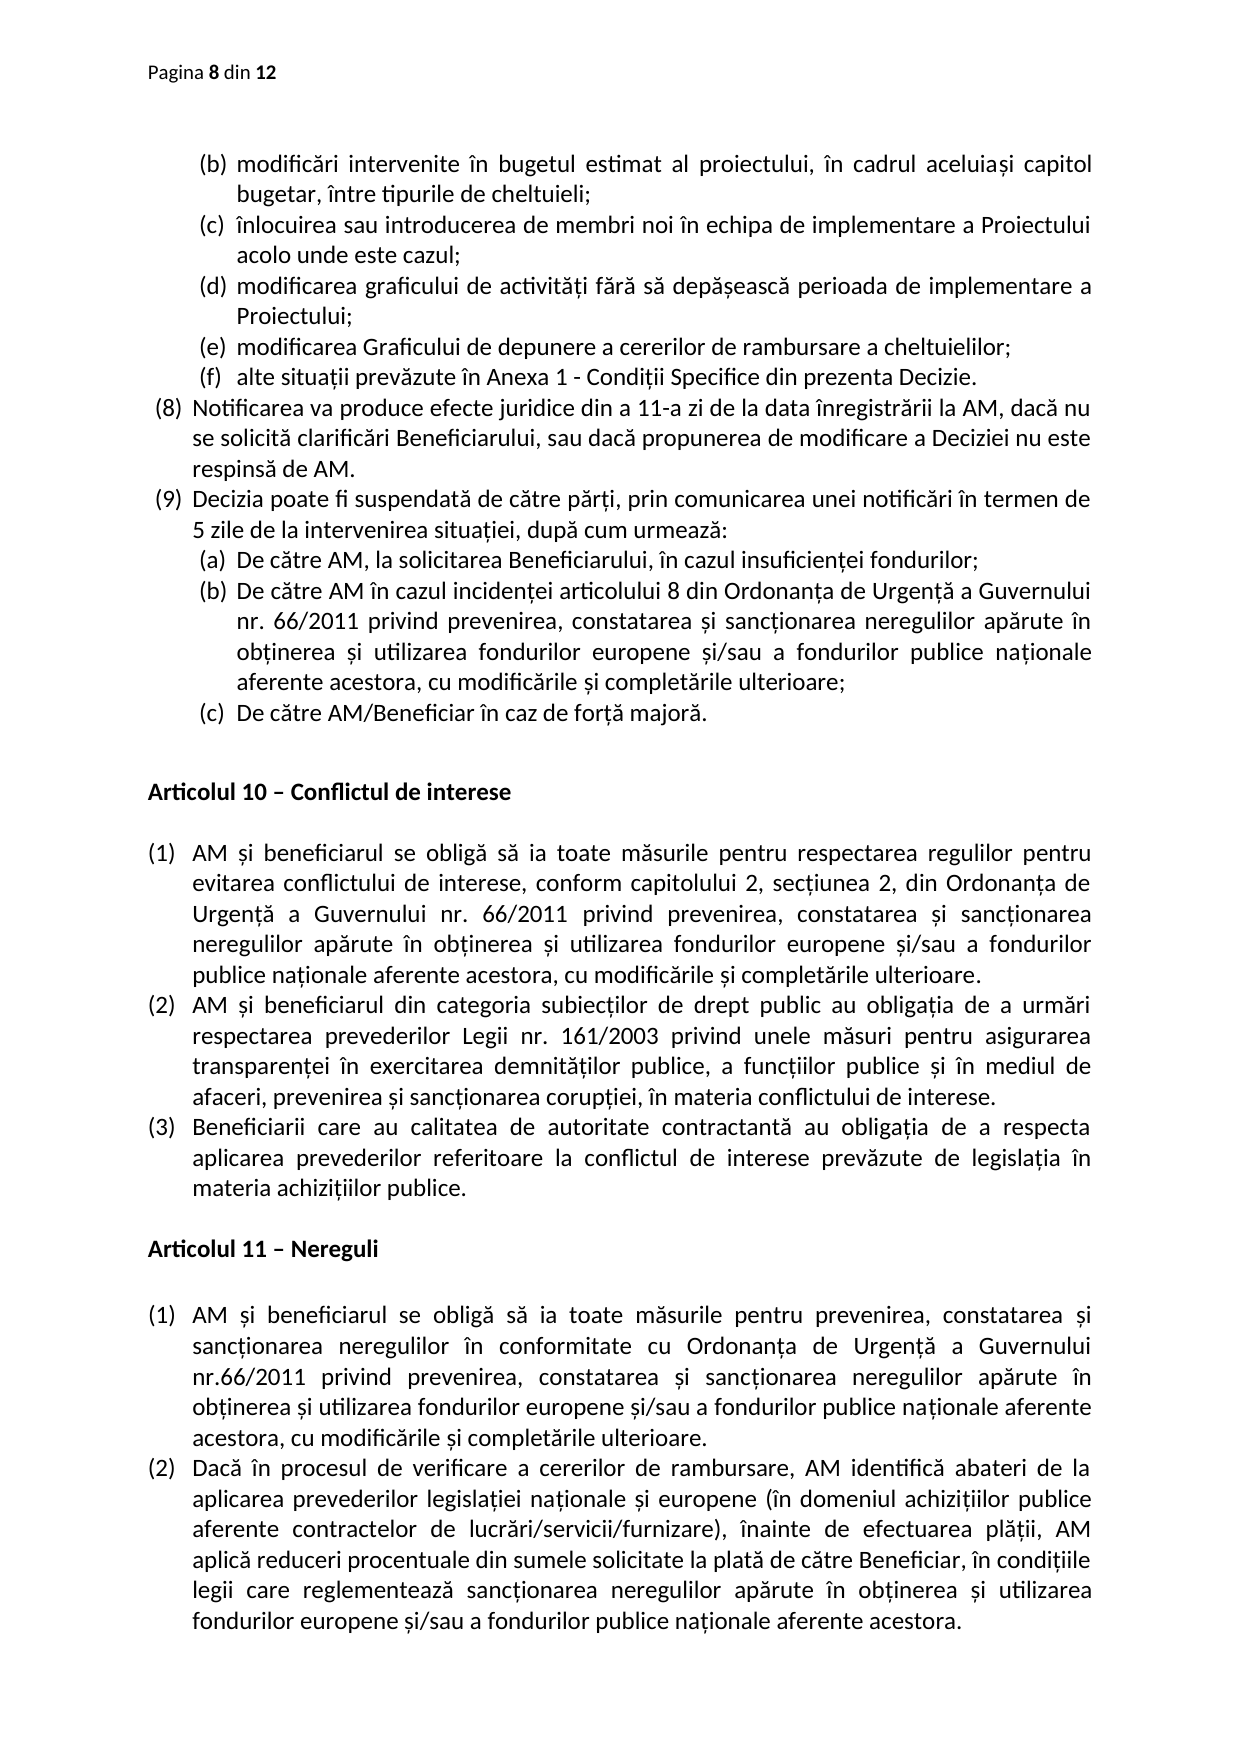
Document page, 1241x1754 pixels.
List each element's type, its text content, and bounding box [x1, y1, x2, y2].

list AM și beneficiarul se obligă să ia toate măsurile pentru prevenirea, constatarea și sancționarea neregulilor în conformitate cu Ordonanța de Urgență a Guvernului nr.66/2011 privind prevenirea, constatarea şi sancţionarea neregulilor apărute în obţinerea şi utilizarea fondurilor europene şi/sau a fondurilor publice naţionale aferente acestora, cu modificările și completările ulterioare. [148, 1300, 1092, 1452]
list AM și beneficiarul din categoria subiecților de drept public au obligația de a urmări respectarea prevederilor Legii nr. 161/2003 privind unele măsuri pentru asigurarea transparenței în exercitarea demnităților publice, a funcțiilor publice şi în mediul de afaceri, prevenirea şi sancționarea corupției, în materia conflictului de interese. [148, 989, 1092, 1111]
list De către AM/Beneficiar în caz de forță majoră. [199, 697, 1092, 728]
list AM și beneficiarul se obligă să ia toate măsurile pentru respectarea regulilor pentru evitarea conflictului de interese, conform capitolului 2, secțiunea 2, din Ordonanța de Urgență a Guvernului nr. 66/2011 privind prevenirea, constatarea şi sancționarea neregulilor apărute în obţinerea şi utilizarea fondurilor europene şi/sau a fondurilor publice naţionale aferente acestora, cu modificările și completările ulterioare. [148, 837, 1092, 989]
list înlocuirea sau introducerea de membri noi în echipa de implementare a Proiectului acolo unde este cazul; [199, 209, 1092, 270]
list De către AM, la solicitarea Beneficiarului, în cazul insuficienței fondurilor; [199, 544, 1092, 575]
list modificări intervenite în bugetul estimat al proiectului, în cadrul aceluiași capitol bugetar, între tipurile de cheltuieli; [199, 148, 1092, 209]
list Beneficiarii care au calitatea de autoritate contractantă au obligația de a respecta aplicarea prevederilor referitoare la conflictul de interese prevăzute de legislația în materia achizițiilor publice. [148, 1111, 1092, 1203]
list Notificarea va produce efecte juridice din a 11-a zi de la data înregistrării la AM, dacă nu se solicită clarificări Beneficiarului, sau dacă propunerea de modificare a Deciziei nu este respinsă de AM. [154, 392, 1092, 483]
subtitle Articolul 10 – Conflictul de interese [148, 776, 1092, 806]
list Dacă în procesul de verificare a cererilor de rambursare, AM identifică abateri de la aplicarea prevederilor legislației naţionale şi europene (în domeniul achiziţiilor publice aferente contractelor de lucrări/servicii/furnizare), înainte de efectuarea plății, AM aplică reduceri procentuale din sumele solicitate la plată de către Beneficiar, în condițiile legii care reglementează sancţionarea neregulilor apărute în obţinerea şi utilizarea fondurilor europene şi/sau a fondurilor publice naţionale aferente acestora. [148, 1452, 1092, 1635]
subtitle Articolul 11 – Nereguli [148, 1233, 1092, 1264]
list modificarea graficului de activităţi fără să depășească perioada de implementare a Proiectului; [199, 270, 1092, 331]
list De către AM în cazul incidenței articolului 8 din Ordonanța de Urgență a Guvernului nr. 66/2011 privind prevenirea, constatarea şi sancționarea neregulilor apărute în obţinerea şi utilizarea fondurilor europene şi/sau a fondurilor publice naţionale aferente acestora, cu modificările și completările ulterioare; [199, 575, 1092, 697]
list Decizia poate fi suspendată de către părți, prin comunicarea unei notificări în termen de 5 zile de la intervenirea situației, după cum urmează: [154, 483, 1092, 544]
list alte situații prevăzute în Anexa 1 - Condiții Specifice din prezenta Decizie. [199, 361, 1092, 392]
list modificarea Graficului de depunere a cererilor de rambursare a cheltuielilor; [199, 331, 1092, 361]
